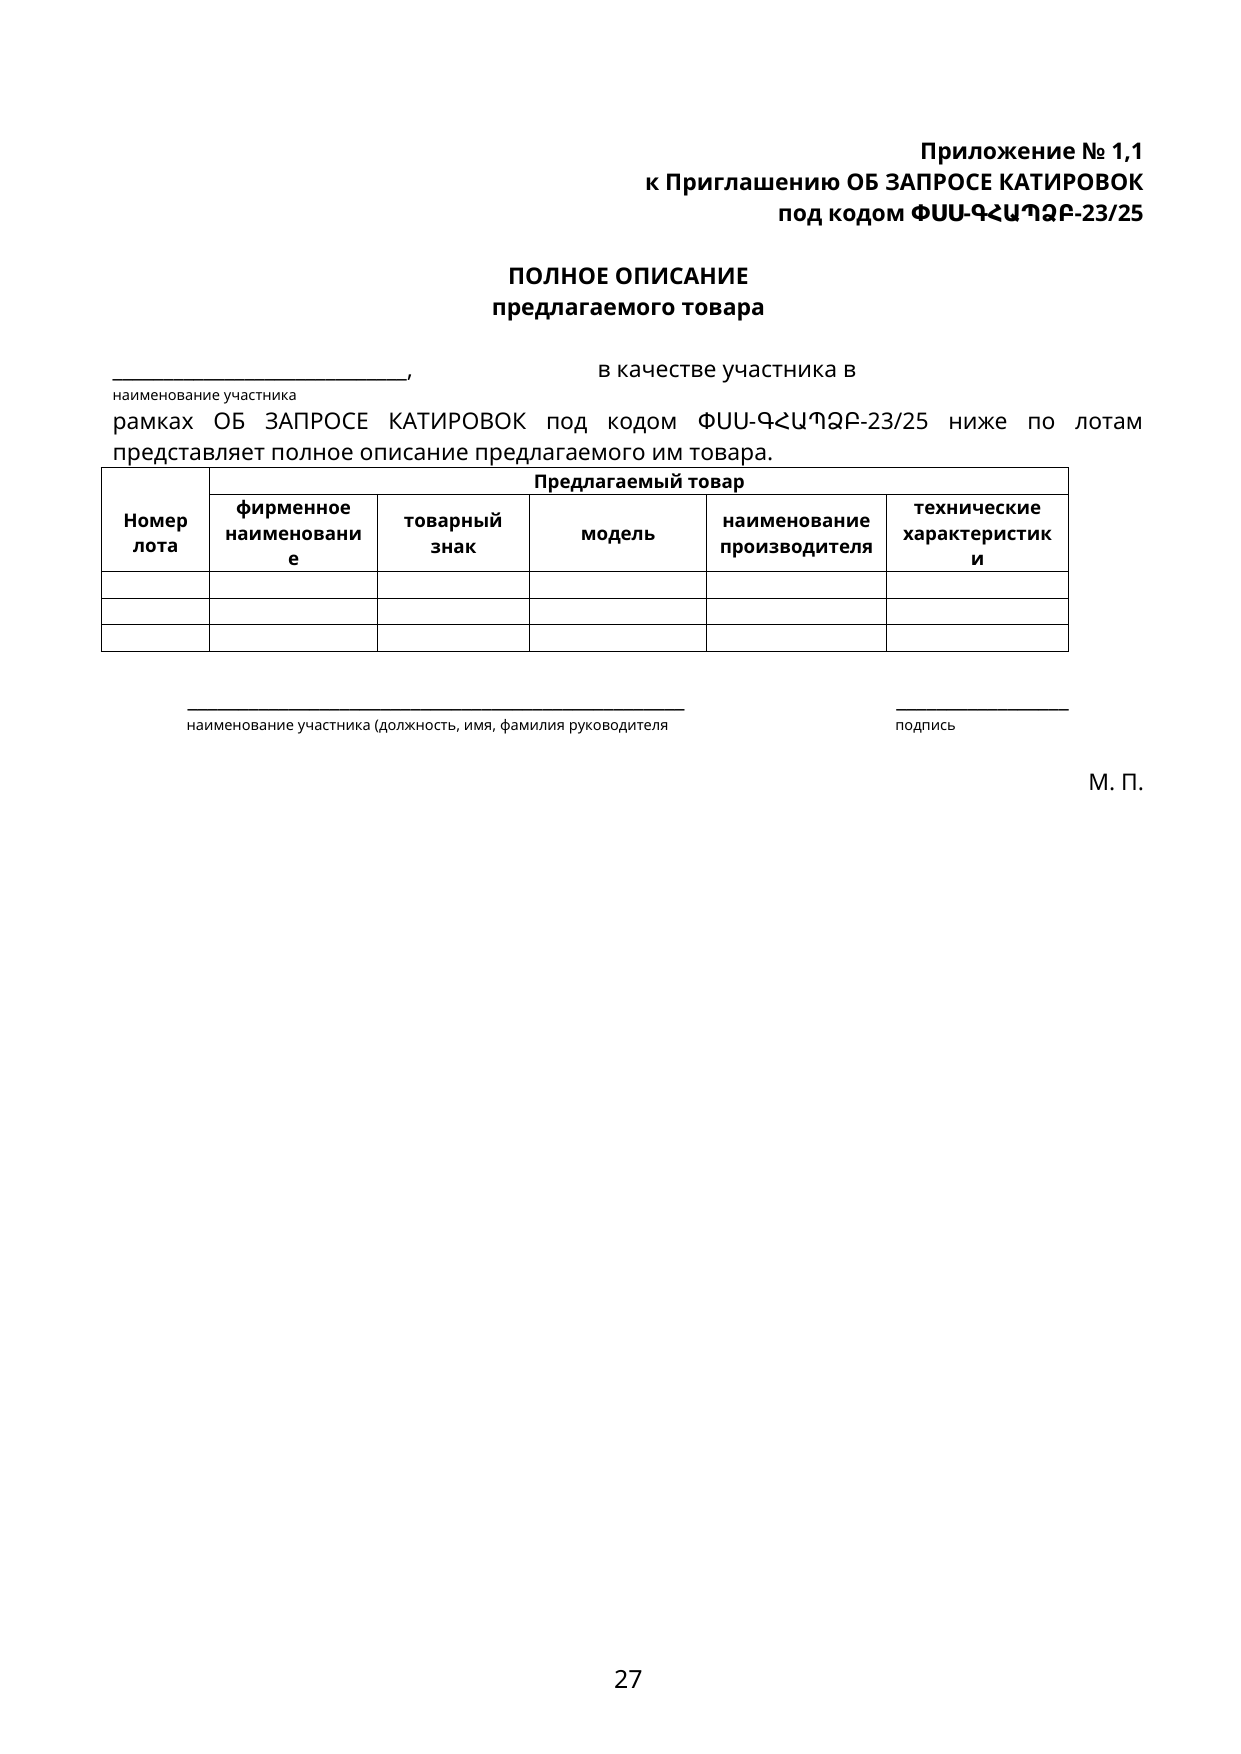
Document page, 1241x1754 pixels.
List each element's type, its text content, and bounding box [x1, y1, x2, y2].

table_cell [210, 599, 377, 624]
table_cell [102, 625, 209, 651]
table_header Номер лота [102, 468, 209, 571]
table_cell [210, 625, 377, 651]
text наименование участника (должность, имя, фамилия руководителя подпись [186, 714, 1144, 734]
text _____________________________, в качестве участника в [112, 353, 1144, 385]
table_header Предлагаемый товар [210, 468, 1068, 494]
table_cell [378, 625, 529, 651]
subtitle ПОЛНОЕ ОПИСАНИЕ [172, 260, 1085, 291]
text наименование участника [112, 385, 1144, 404]
table_cell наименование производителя [707, 495, 886, 571]
text к Приглашению ОБ ЗАПРОСЕ КАТИРОВОК под кодом ՓՍՍ-ԳՀԱՊՁԲ-23/25 [112, 166, 1144, 228]
table_cell модель [530, 495, 706, 571]
table_cell [707, 599, 886, 624]
table_cell товарный знак [378, 495, 529, 571]
table_cell [530, 572, 706, 598]
table_cell [378, 572, 529, 598]
table_cell [102, 572, 209, 598]
table_cell [378, 599, 529, 624]
table_cell фирменное наименование [210, 495, 377, 571]
text _________________________________________________ _________________ [112, 683, 1144, 714]
subtitle Приложение № 1,1 [112, 135, 1144, 166]
table_cell [887, 625, 1068, 651]
table_cell [530, 599, 706, 624]
text рамках ОБ ЗАПРОСЕ КАТИРОВОК под кодом ՓՍՍ-ԳՀԱՊՁԲ-23/25 ниже по лотам представляет полное описание предлагаемого им товара. [112, 404, 1144, 467]
text М. П. [112, 766, 1144, 797]
table_cell [887, 599, 1068, 624]
subtitle предлагаемого товара [172, 291, 1085, 322]
table_cell [887, 572, 1068, 598]
table_cell [707, 572, 886, 598]
table_cell [210, 572, 377, 598]
table_cell технические характеристики [887, 495, 1068, 571]
table_cell [707, 625, 886, 651]
table_cell [102, 599, 209, 624]
table_cell [530, 625, 706, 651]
